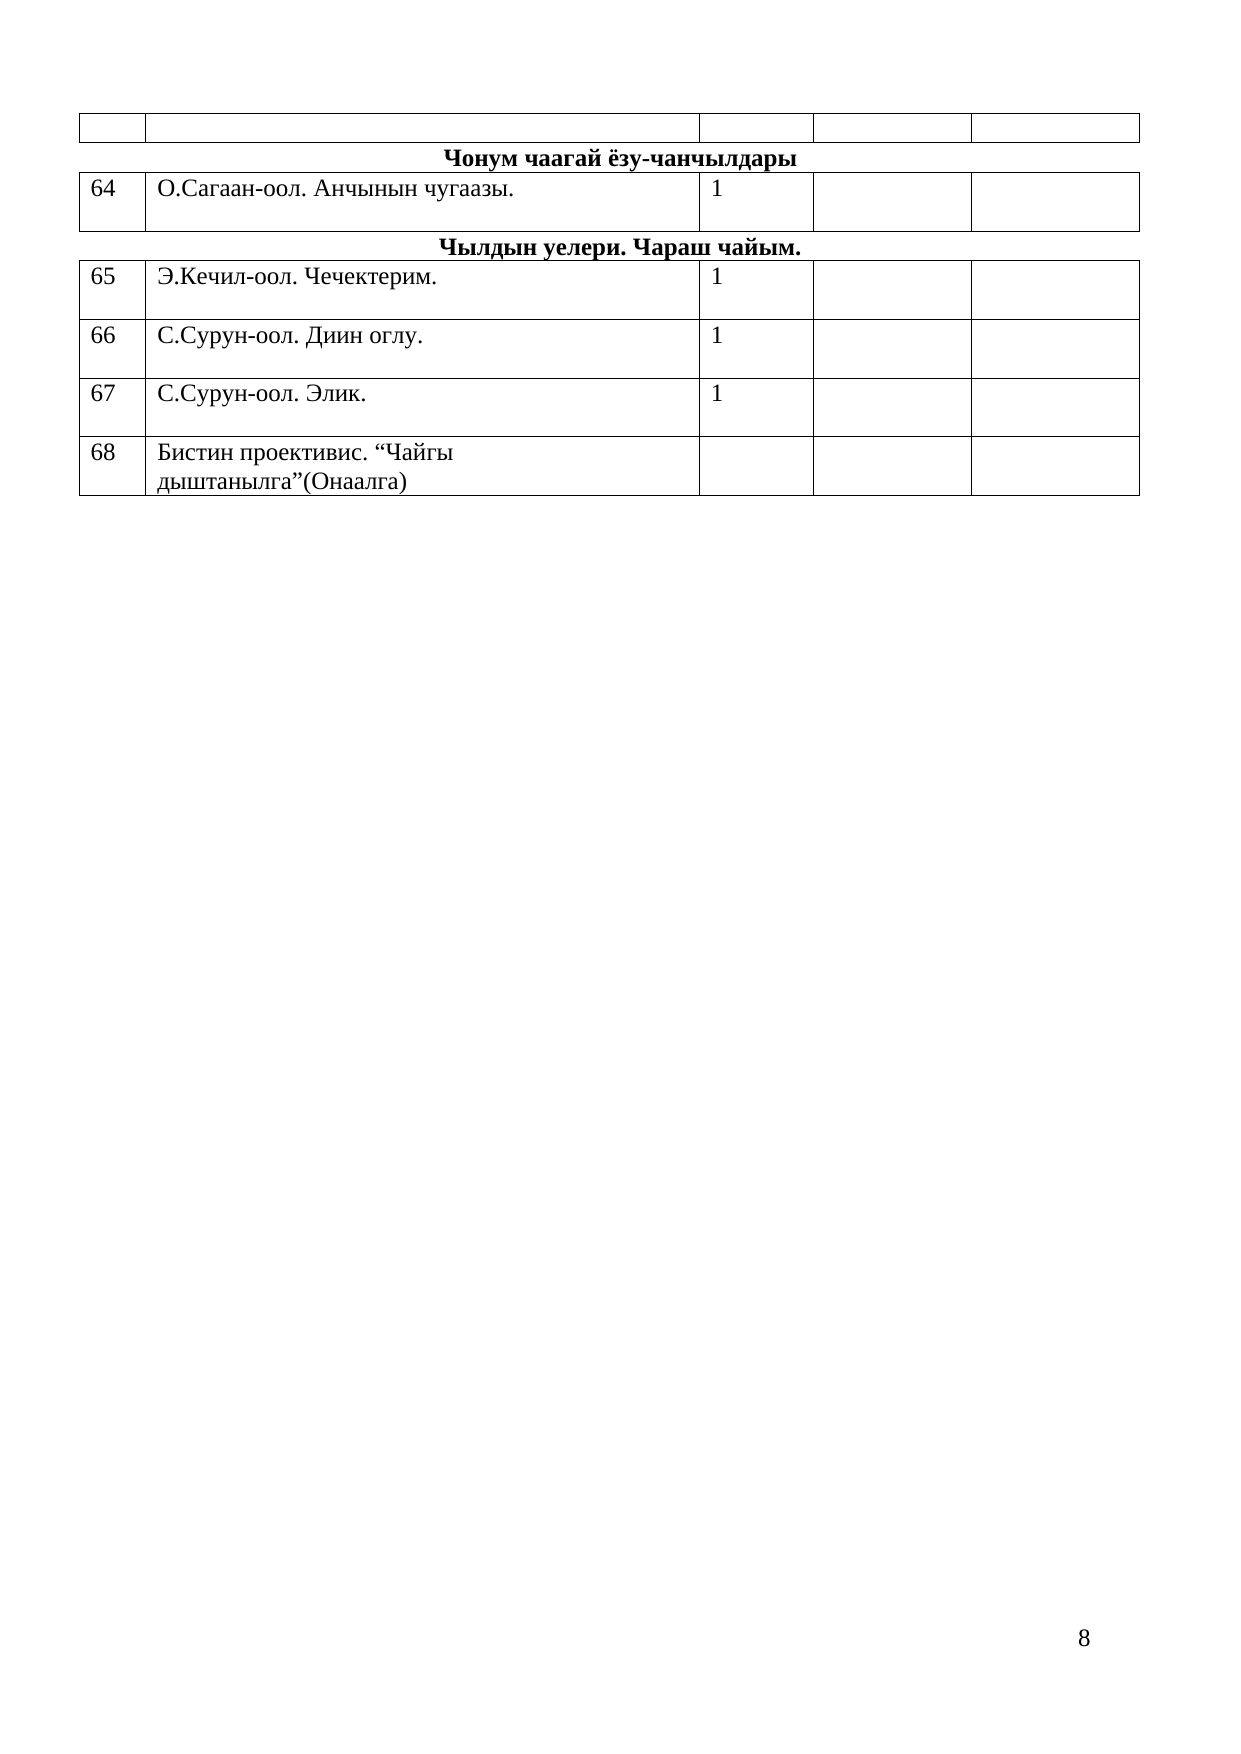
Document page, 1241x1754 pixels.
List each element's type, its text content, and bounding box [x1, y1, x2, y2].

table_header [814, 173, 971, 231]
table_cell [972, 379, 1139, 436]
table_cell 67 [80, 379, 145, 436]
table_header 1 [700, 173, 813, 231]
table_cell 1 [700, 320, 813, 377]
table_header [972, 173, 1139, 231]
table_cell С.Сурун-оол. Элик. [146, 379, 699, 436]
table_header 65 [80, 261, 145, 319]
table_cell [814, 437, 971, 494]
table_cell [700, 437, 813, 494]
table_header [814, 261, 971, 319]
table_cell 66 [80, 320, 145, 377]
table_header 1 [700, 261, 813, 319]
table_cell 1 [700, 379, 813, 436]
table_cell [814, 320, 971, 377]
table_header 64 [80, 173, 145, 231]
table_header [972, 261, 1139, 319]
table_cell [814, 379, 971, 436]
text Чылдын уелери. Чараш чайым. [150, 232, 1090, 260]
table_cell [814, 114, 971, 142]
table_cell 68 [80, 437, 145, 494]
table_cell [972, 437, 1139, 494]
text Чонум чаагай ёзу-чанчылдары [150, 143, 1090, 172]
table_cell [972, 320, 1139, 377]
table_cell Бистин проективис. “Чайгы дыштанылга”(Онаалга) [146, 437, 699, 494]
table_cell [972, 114, 1139, 142]
table_header Э.Кечил-оол. Чечектерим. [146, 261, 699, 319]
table_cell 63 [80, 114, 145, 142]
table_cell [146, 114, 699, 142]
table_cell 1 [700, 114, 813, 142]
table_cell С.Сурун-оол. Диин оглу. [146, 320, 699, 377]
table_header О.Сагаан-оол. Анчынын чугаазы. [146, 173, 699, 231]
